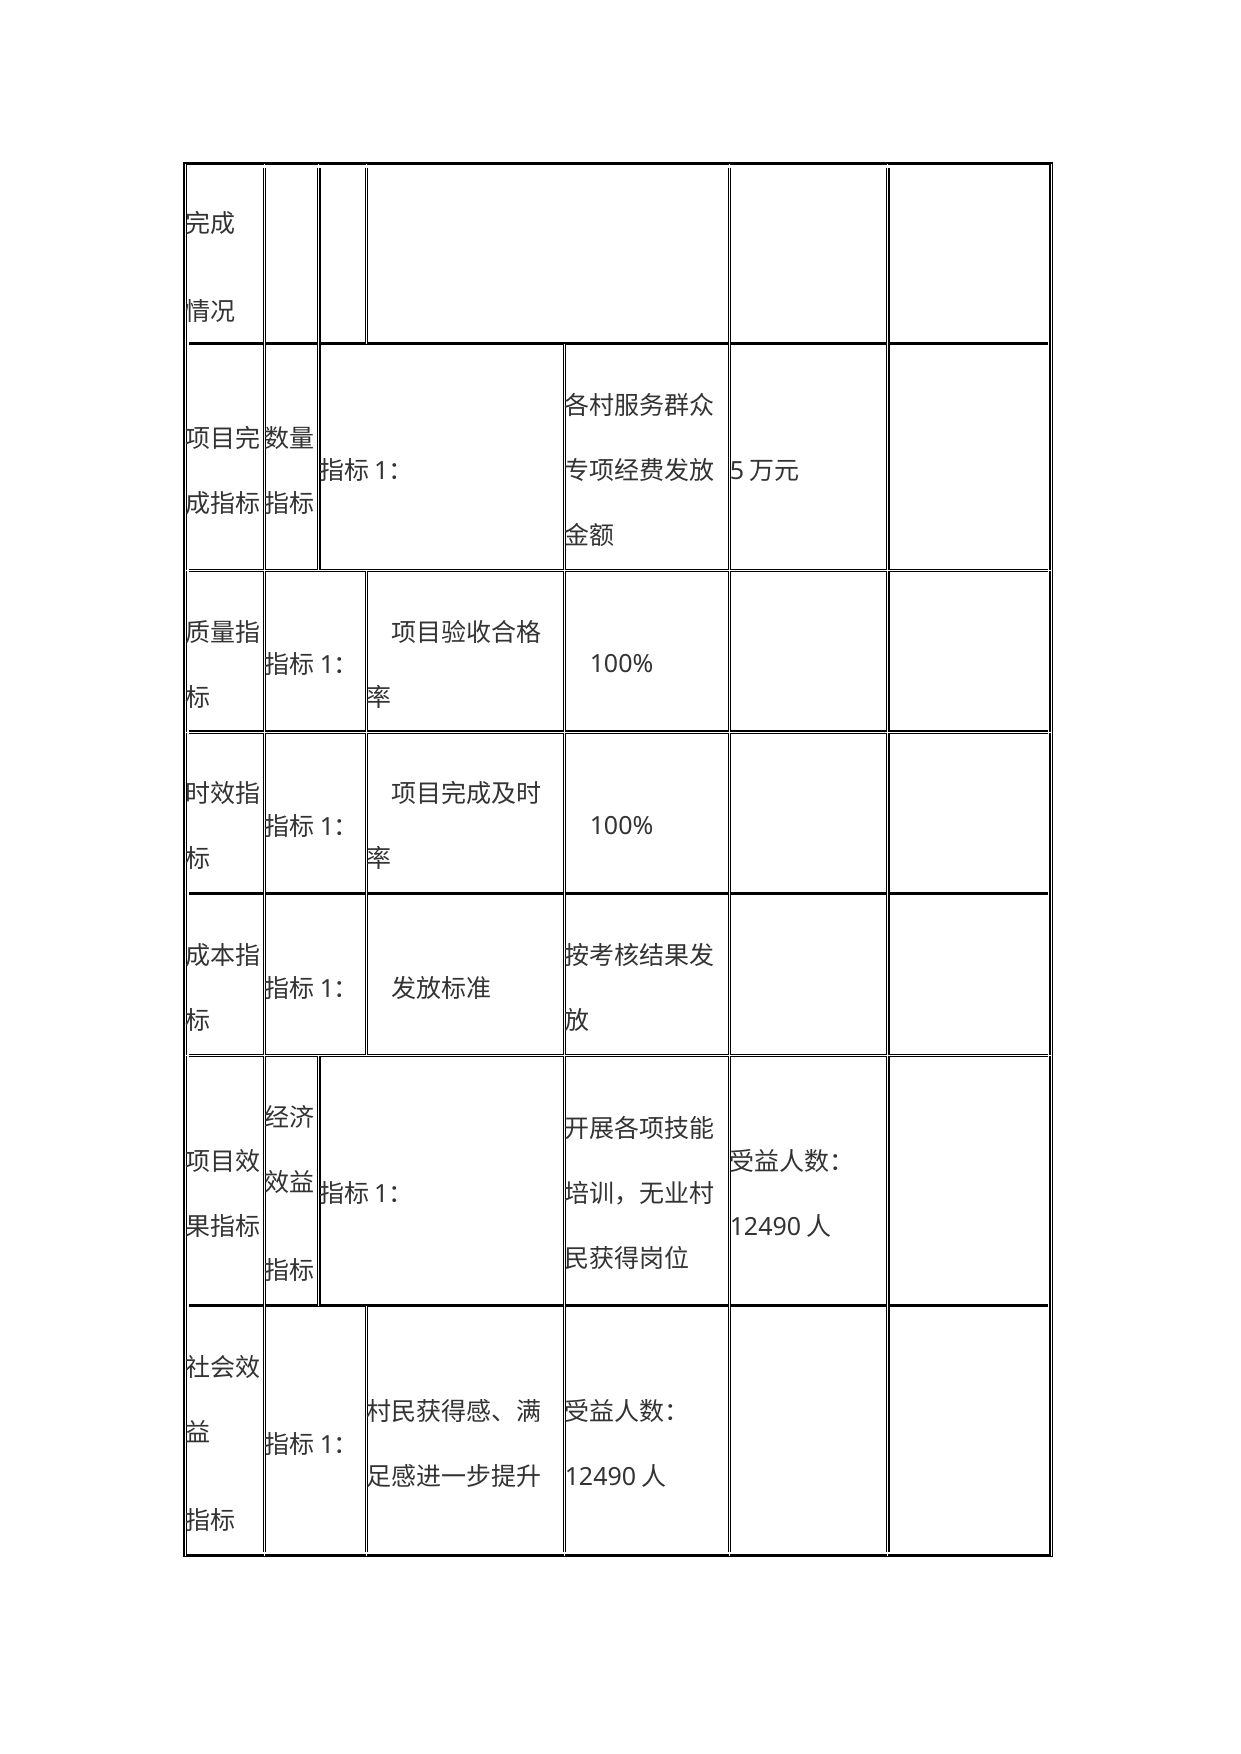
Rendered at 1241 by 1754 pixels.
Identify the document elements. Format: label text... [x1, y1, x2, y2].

table_cell 指标1： [265, 1307, 366, 1554]
table_cell 成本指标 [187, 892, 263, 1054]
table_cell 5万元 [731, 345, 886, 569]
table_cell 三级指标 [366, 165, 729, 342]
table_cell 指标1： [266, 572, 365, 730]
table_cell [731, 734, 886, 892]
table_cell 预期指标值（包含数字及文字描述） [730, 164, 888, 342]
table_cell 项目完成及时率 [368, 734, 563, 892]
table_cell 实际完成指标值（包含数字及文字描述） [888, 165, 1049, 342]
table_cell 数量指标 [266, 345, 317, 569]
table_cell 按考核结果发放 [566, 895, 728, 1054]
table_cell 一级指标 [265, 164, 319, 342]
table_cell 项目验收合格率 [368, 572, 563, 730]
table_cell [890, 342, 1049, 569]
table_cell 时效指标 [187, 730, 263, 892]
table_cell 指标1： [266, 895, 365, 1054]
table_cell [730, 1304, 888, 1554]
table_cell 指标1： [321, 1057, 563, 1304]
table_cell 年度 绩效 指标 完成 情况 [187, 165, 264, 342]
table_cell 项目完成指标 [187, 342, 263, 569]
table_cell 项目效果指标 [185, 1054, 264, 1304]
table_cell 指标1： [266, 734, 365, 892]
table_cell 受益人数：12490人 [565, 1307, 729, 1554]
table_cell 开展各项技能培训，无业村民获得岗位 [566, 1057, 728, 1304]
table_cell [731, 572, 886, 730]
table_cell [890, 892, 1049, 1054]
table_cell 社会效益 指标 [187, 1304, 264, 1554]
table_cell 村民获得感、满足感进一步提升 [366, 1307, 564, 1554]
table_cell 发放标准 [368, 895, 563, 1054]
table_cell [888, 569, 1051, 730]
table_cell [888, 1304, 1049, 1554]
table_cell [731, 895, 886, 1054]
table_cell [890, 730, 1050, 892]
table_cell 二级指标 [319, 165, 366, 342]
table_cell 各村服务群众专项经费发放金额 [566, 345, 728, 569]
table_cell 质量指标 [185, 569, 264, 730]
table_cell 指标1： [321, 345, 563, 569]
table_cell 经济效益 指标 [266, 1057, 317, 1304]
table_cell 100% [566, 734, 728, 892]
table_cell [888, 1054, 1051, 1304]
table_cell 受益人数：12490人 [731, 1057, 886, 1304]
table_cell 100% [566, 572, 728, 730]
